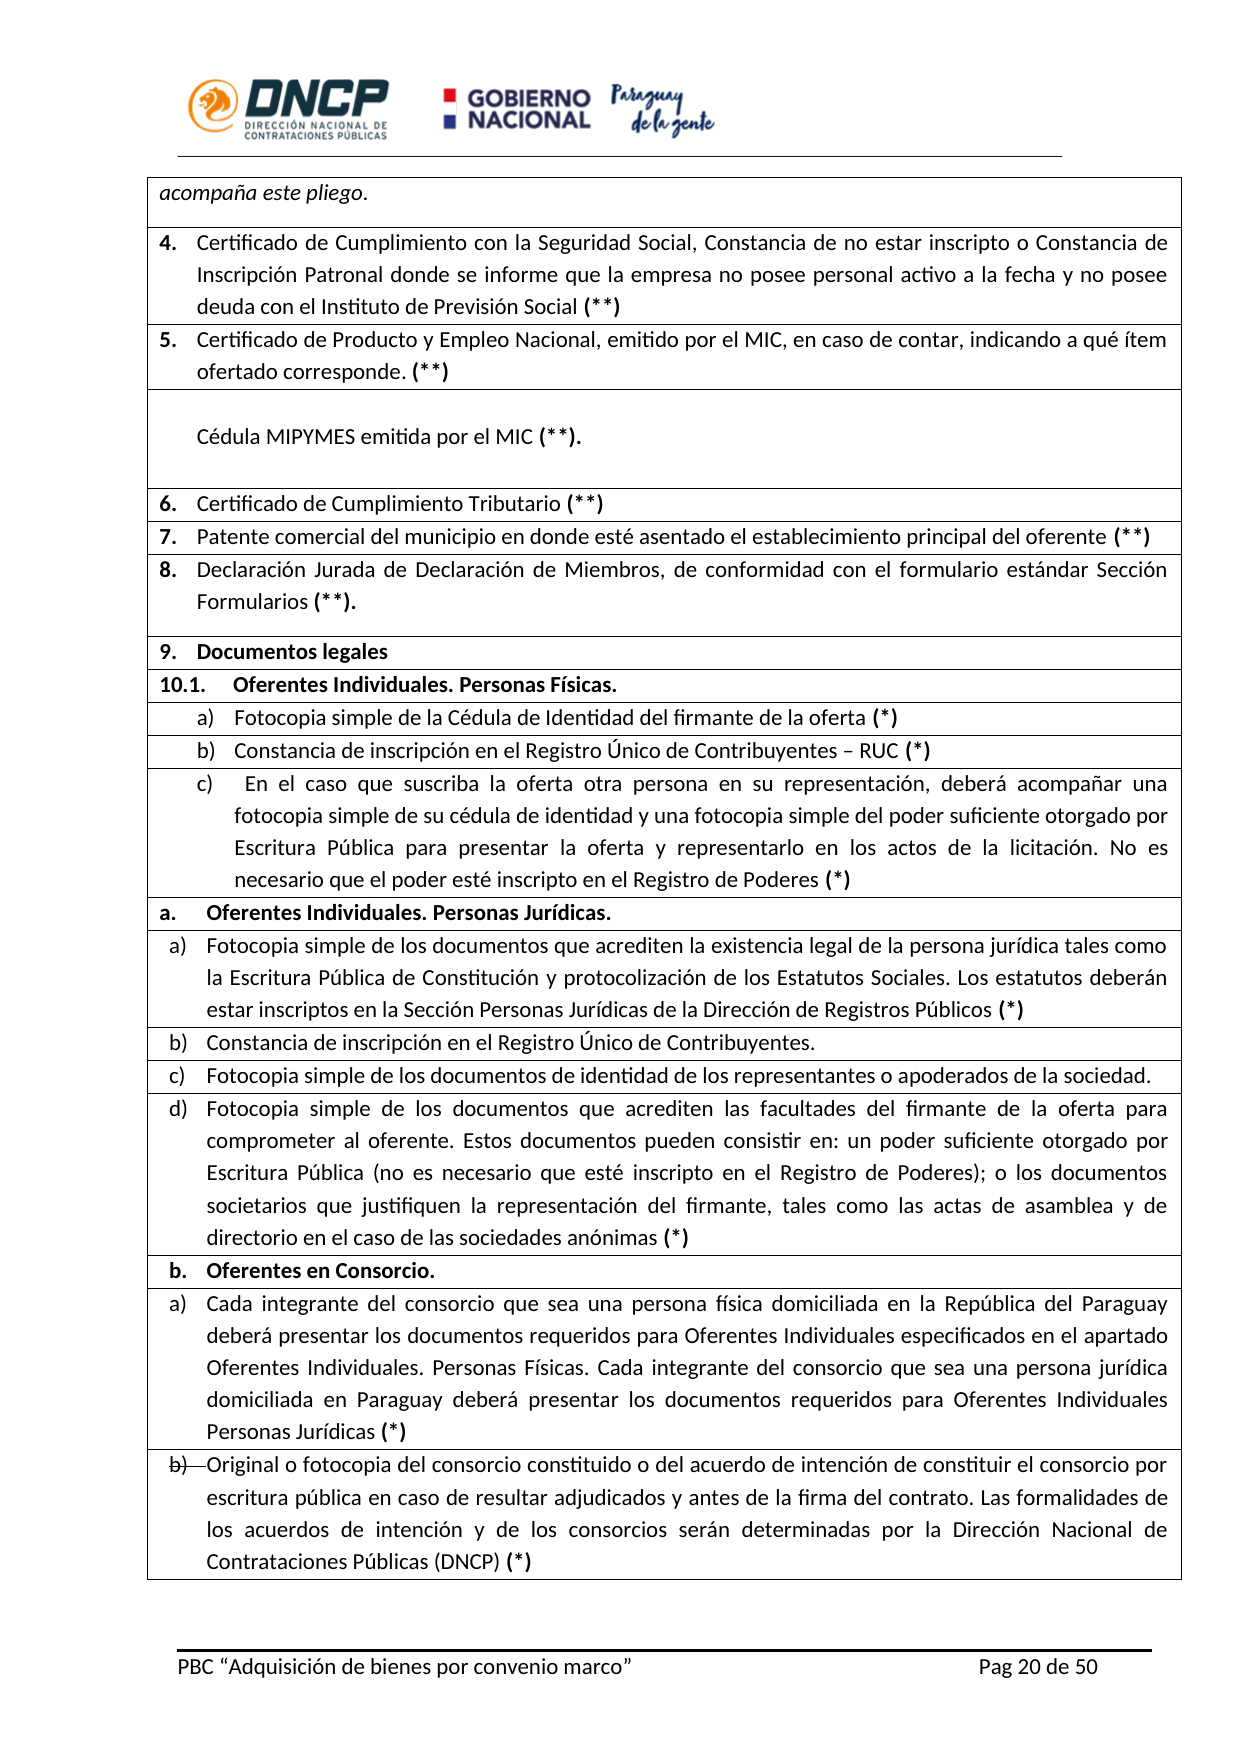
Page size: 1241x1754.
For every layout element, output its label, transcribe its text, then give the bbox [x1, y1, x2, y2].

table_cell Fotocopia simple de los documentos que acrediten las facultades del firmante de la oferta para comprometer al oferente. Estos documentos pueden consistir en: un poder suficiente otorgado por Escritura Pública (no es necesario que esté inscripto en el Registro de Poderes); o los documentos societarios que justifiquen la representación del firmante, tales como las actas de asamblea y de directorio en el caso de las sociedades anónimas (*) [148, 1094, 1181, 1255]
table_cell Fotocopia simple de la Cédula de Identidad del firmante de la oferta (*) [148, 703, 1181, 735]
table_cell Fotocopia simple de los documentos de identidad de los representantes o apoderados de la sociedad. [148, 1061, 1181, 1093]
table_cell Oferentes Individuales. Personas Físicas. [148, 670, 1181, 702]
table_cell Certificado de Producto y Empleo Nacional, emitido por el MIC, en caso de contar, indicando a qué ítem ofertado corresponde. (**) [148, 325, 1181, 389]
table_cell Oferentes en Consorcio. [148, 1256, 1181, 1288]
table_cell Documentos legales [148, 637, 1181, 669]
picture [177, 73, 1063, 157]
table_cell Constancia de inscripción en el Registro Único de Contribuyentes. [148, 1028, 1181, 1060]
table_cell Cédula MIPYMES emitida por el MIC (**). [148, 390, 1181, 488]
table_cell Cada integrante del consorcio que sea una persona física domiciliada en la República del Paraguay deberá presentar los documentos requeridos para Oferentes Individuales especificados en el apartado Oferentes Individuales. Personas Físicas. Cada integrante del consorcio que sea una persona jurídica domiciliada en Paraguay deberá presentar los documentos requeridos para Oferentes Individuales Personas Jurídicas (*) [148, 1289, 1181, 1449]
table_cell En el caso que suscriba la oferta otra persona en su representación, deberá acompañar una fotocopia simple de su cédula de identidad y una fotocopia simple del poder suficiente otorgado por Escritura Pública para presentar la oferta y representarlo en los actos de la licitación. No es necesario que el poder esté inscripto en el Registro de Poderes (*) [148, 769, 1181, 897]
table_cell Patente comercial del municipio en donde esté asentado el establecimiento principal del oferente (**) [148, 522, 1181, 554]
table_cell Certificado de Cumplimiento con la Seguridad Social, Constancia de no estar inscripto o Constancia de Inscripción Patronal donde se informe que la empresa no posee personal activo a la fecha y no posee deuda con el Instituto de Previsión Social (**) [148, 228, 1181, 324]
table_cell Certificado de Cumplimiento Tributario (**) [148, 489, 1181, 521]
table_cell Declaración Jurada de Declaración de Miembros, de conformidad con el formulario estándar Sección Formularios (**). [148, 555, 1181, 636]
table_cell Oferentes Individuales. Personas Jurídicas. [148, 898, 1181, 930]
table_cell Fotocopia simple de los documentos que acrediten la existencia legal de la persona jurídica tales como la Escritura Pública de Constitución y protocolización de los Estatutos Sociales. Los estatutos deberán estar inscriptos en la Sección Personas Jurídicas de la Dirección de Registros Públicos (*) [148, 931, 1181, 1027]
table_cell Constancia de inscripción en el Registro Único de Contribuyentes – RUC (*) [148, 736, 1181, 768]
